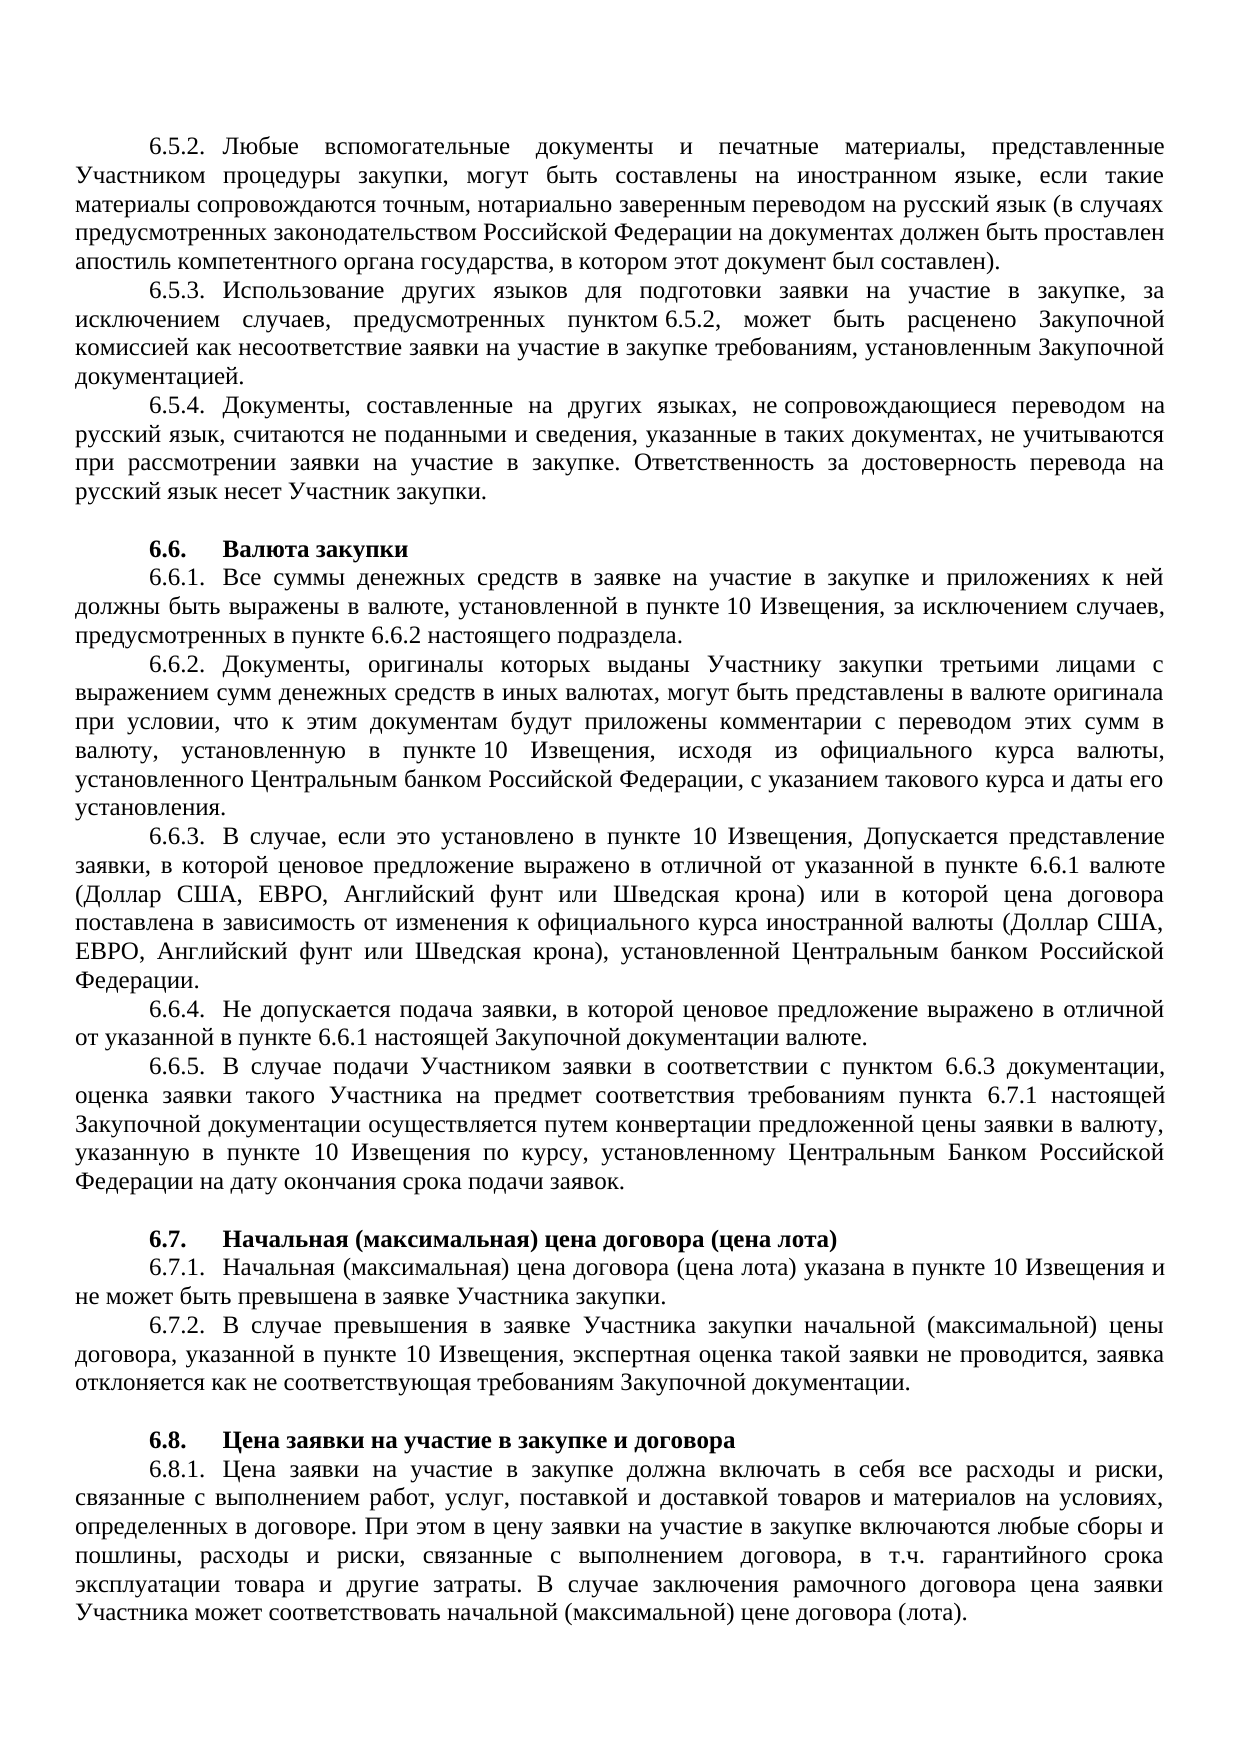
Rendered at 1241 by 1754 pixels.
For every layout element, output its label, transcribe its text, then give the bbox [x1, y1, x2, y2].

list В случае, если это установлено в пункте 10 Извещения, Допускается представление заявки, в которой ценовое предложение выражено в отличной от указанной в пункте 6.6.1 валюте (Доллар США, ЕВРО, Английский фунт или Шведская крона) или в которой цена договора поставлена в зависимость от изменения к официального курса иностранной валюты (Доллар США, ЕВРО, Английский фунт или Шведская крона), установленной Центральным банком Российской Федерации. [75, 821, 1165, 994]
list Валюта закупки [75, 534, 1165, 562]
list Документы, оригиналы которых выданы Участнику закупки третьими лицами с выражением сумм денежных средств в иных валютах, могут быть представлены в валюте оригинала при условии, что к этим документам будут приложены комментарии с переводом этих сумм в валюту, установленную в пункте 10 Извещения, исходя из официального курса валюты, установленного Центральным банком Российской Федерации, с указанием такового курса и даты его установления. [75, 649, 1165, 821]
list Все суммы денежных средств в заявке на участие в закупке и приложениях к ней должны быть выражены в валюте, установленной в пункте 10 Извещения, за исключением случаев, предусмотренных в пункте 6.6.2 настоящего подраздела. [75, 562, 1165, 649]
list В случае подачи Участником заявки в соответствии с пунктом 6.6.3 документации, оценка заявки такого Участника на предмет соответствия требованиям пункта 6.7.1 настоящей Закупочной документации осуществляется путем конвертации предложенной цены заявки в валюту, указанную в пункте 10 Извещения по курсу, установленному Центральным Банком Российской Федерации на дату окончания срока подачи заявок. [75, 1051, 1165, 1195]
list Документы, составленные на других языках, не сопровождающиеся переводом на русский язык, считаются не поданными и сведения, указанные в таких документах, не учитываются при рассмотрении заявки на участие в закупке. Ответственность за достоверность перевода на русский язык несет Участник закупки. [75, 390, 1165, 505]
list Любые вспомогательные документы и печатные материалы, представленные Участником процедуры закупки, могут быть составлены на иностранном языке, если такие материалы сопровождаются точным, нотариально заверенным переводом на русский язык (в случаях предусмотренных законодательством Российской Федерации на документах должен быть проставлен апостиль компетентного органа государства, в котором этот документ был составлен). [75, 131, 1165, 275]
list В случае превышения в заявке Участника закупки начальной (максимальной) цены договора, указанной в пункте 10 Извещения, экспертная оценка такой заявки не проводится, заявка отклоняется как не соответствующая требованиям Закупочной документации. [75, 1310, 1165, 1396]
list Цена заявки на участие в закупке должна включать в себя все расходы и риски, связанные с выполнением работ, услуг, поставкой и доставкой товаров и материалов на условиях, определенных в договоре. При этом в цену заявки на участие в закупке включаются любые сборы и пошлины, расходы и риски, связанные с выполнением договора, в т.ч. гарантийного срока эксплуатации товара и другие затраты. В случае заключения рамочного договора цена заявки Участника может соответствовать начальной (максимальной) цене договора (лота). [75, 1454, 1165, 1626]
list Использование других языков для подготовки заявки на участие в закупке, за исключением случаев, предусмотренных пунктом 6.5.2, может быть расценено Закупочной комиссией как несоответствие заявки на участие в закупке требованиям, установленным Закупочной документацией. [75, 275, 1165, 390]
list Начальная (максимальная) цена договора (цена лота) указана в пункте 10 Извещения и не может быть превышена в заявке Участника закупки. [75, 1252, 1165, 1310]
list Не допускается подача заявки, в которой ценовое предложение выражено в отличной от указанной в пункте 6.6.1 настоящей Закупочной документации валюте. [75, 994, 1165, 1051]
list Начальная (максимальная) цена договора (цена лота) [75, 1224, 1165, 1252]
list Цена заявки на участие в закупке и договора [75, 1425, 1165, 1454]
